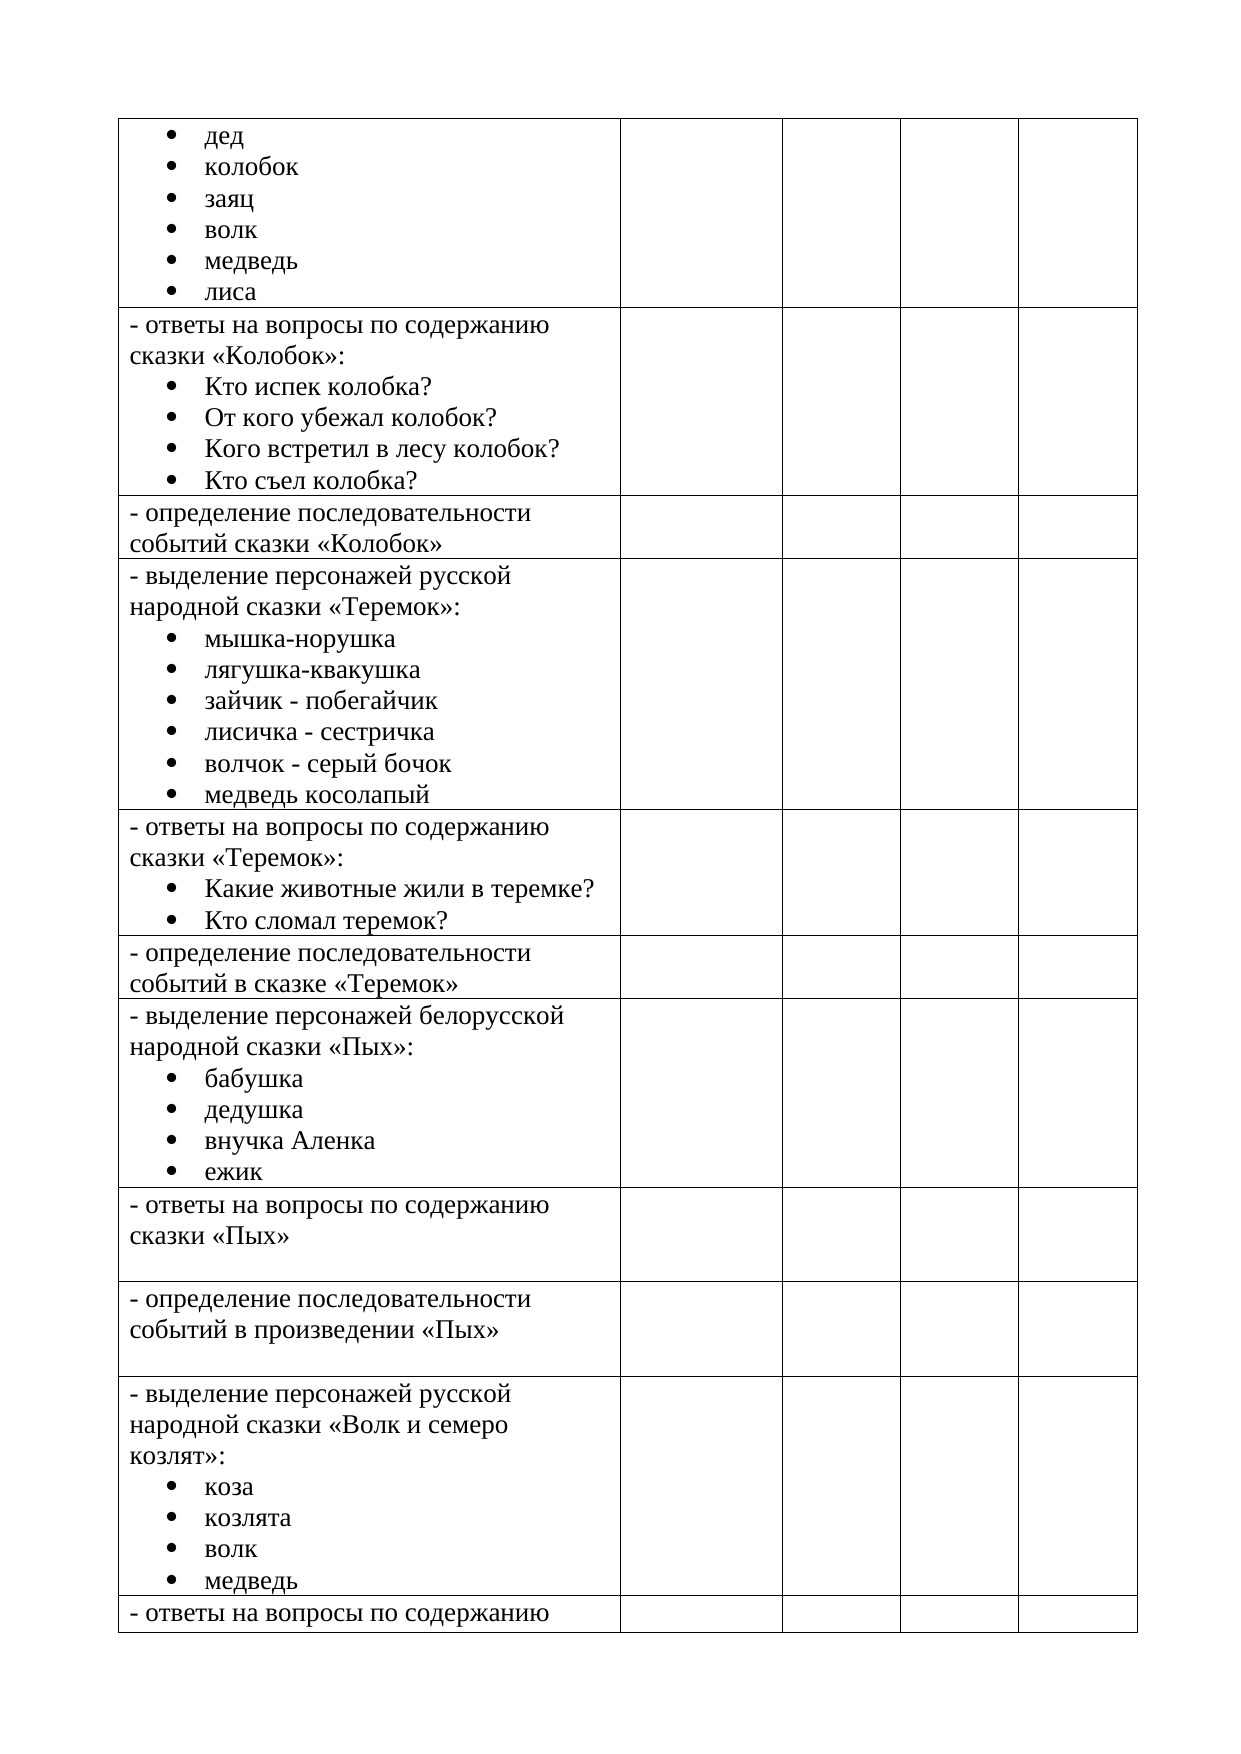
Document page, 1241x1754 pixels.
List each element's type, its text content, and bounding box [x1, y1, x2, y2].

table_cell [1019, 1282, 1137, 1376]
table_cell [901, 810, 1018, 935]
table_cell [1019, 936, 1137, 998]
table_cell - ответы на вопросы по содержанию сказки «Теремок»: Какие животные жили в теремке? Кто сломал теремок? [119, 810, 620, 935]
table_cell [901, 999, 1018, 1187]
table_cell [621, 1188, 782, 1281]
table_cell [1019, 810, 1137, 935]
table_cell [783, 559, 900, 809]
table_cell [901, 559, 1018, 809]
table_cell [621, 936, 782, 998]
table_cell - определение последовательности событий в произведении «Пых» [119, 1282, 620, 1376]
table_cell [783, 1188, 900, 1281]
table_cell - определение последовательности событий сказки «Колобок» [119, 496, 620, 558]
table_cell [901, 1188, 1018, 1281]
table_cell [621, 810, 782, 935]
table_cell [783, 496, 900, 558]
table_cell [1019, 999, 1137, 1187]
table_cell [783, 1282, 900, 1376]
table_cell [783, 308, 900, 495]
table_cell [1019, 119, 1137, 307]
table_cell - выделение персонажей русской народной сказки «Теремок»: мышка-норушка лягушка-квакушка зайчик - побегайчик лисичка - сестричка волчок - серый бочок медведь косолапый [119, 559, 620, 809]
table_cell - выделение персонажей белорусской народной сказки «Пых»: бабушка дедушка внучка Аленка ежик [119, 999, 620, 1187]
table_cell [621, 119, 782, 307]
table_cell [119, 1596, 620, 1632]
table_cell [901, 936, 1018, 998]
table_cell [1019, 308, 1137, 495]
table_cell [783, 999, 900, 1187]
table_cell [783, 1377, 900, 1595]
table_cell [1019, 1188, 1137, 1281]
table_cell - ответы на вопросы по содержанию сказки «Колобок»: Кто испек колобка? От кого убежал колобок? Кого встретил в лесу колобок? Кто съел колобка? [119, 308, 620, 495]
table_cell - ответы на вопросы по содержанию сказки «Пых» [119, 1188, 620, 1281]
table_cell [783, 810, 900, 935]
table_cell [621, 1596, 782, 1632]
table_cell [901, 1596, 1018, 1632]
table_cell [901, 119, 1018, 307]
table_cell [783, 119, 900, 307]
table_cell [1019, 559, 1137, 809]
table_cell [901, 1282, 1018, 1376]
table_cell [621, 1377, 782, 1595]
table_cell [1019, 1377, 1137, 1595]
table_cell [901, 1377, 1018, 1595]
table_cell [621, 999, 782, 1187]
table_cell [1019, 1596, 1137, 1632]
table_cell [783, 1596, 900, 1632]
table_cell [901, 308, 1018, 495]
table_cell [783, 936, 900, 998]
table_cell [621, 1282, 782, 1376]
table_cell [119, 119, 620, 307]
table_cell - выделение персонажей русской народной сказки «Волк и семеро козлят»: коза козлята волк медведь [119, 1377, 620, 1595]
table_cell [621, 308, 782, 495]
table_cell [621, 559, 782, 809]
table_cell [901, 496, 1018, 558]
table_cell [621, 496, 782, 558]
table_cell - определение последовательности событий в сказке «Теремок» [119, 936, 620, 998]
table_cell [1019, 496, 1137, 558]
